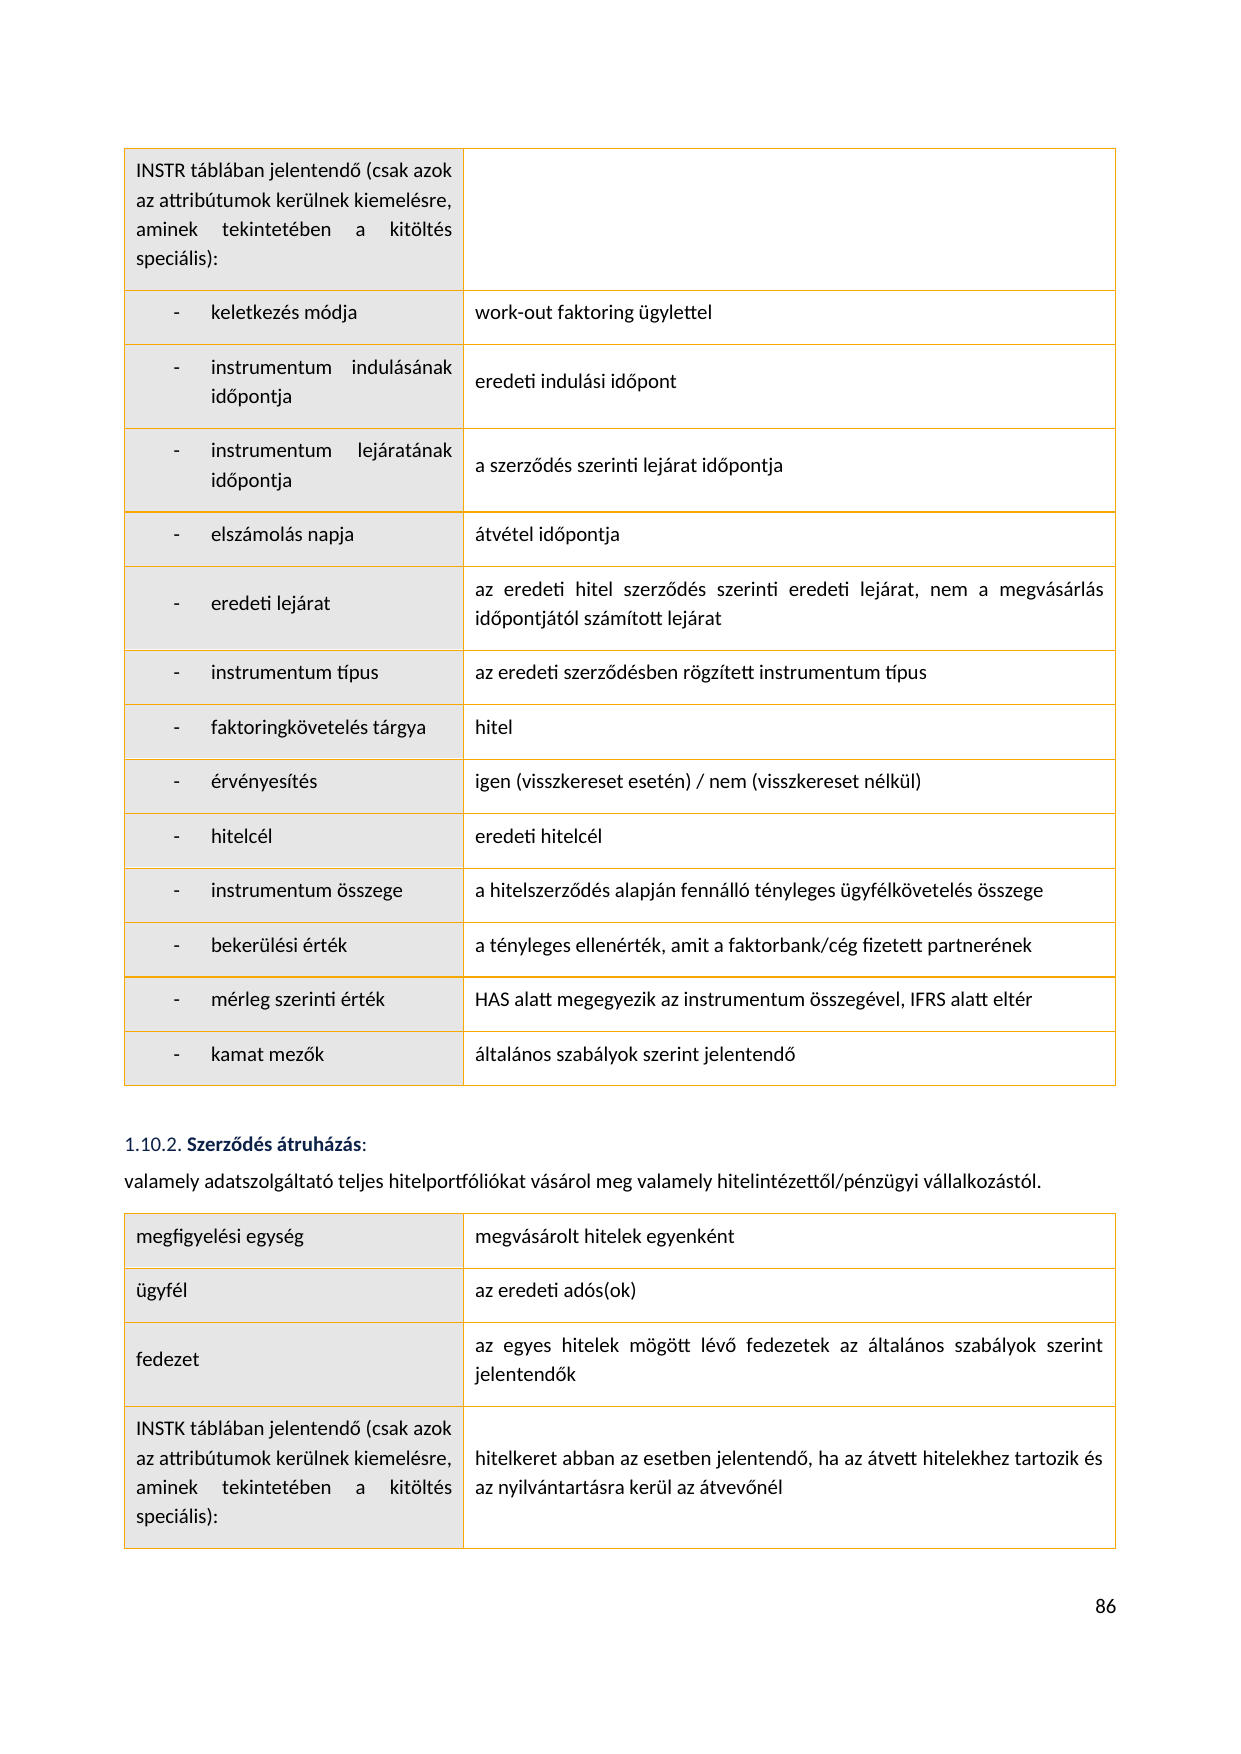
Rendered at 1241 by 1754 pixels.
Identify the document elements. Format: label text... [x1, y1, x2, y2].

text valamely adatszolgáltató teljes hitelportfóliókat vásárol meg valamely hitelintézettől/pénzügyi vállalkozástól. [124, 1168, 1116, 1194]
table_cell az eredeti szerződésben rögzített instrumentum típus [464, 651, 1115, 704]
table_cell érvényesítés [125, 760, 463, 813]
table_cell instrumentum összege [125, 869, 463, 922]
subtitle Szerződés átruházás: [124, 1131, 1116, 1157]
table_cell bekerülési érték [125, 923, 463, 976]
table_cell eredeti lejárat [125, 567, 463, 649]
table_cell eredeti indulási időpont [464, 345, 1115, 428]
table_cell a tényleges ellenérték, amit a faktorbank/cég fizetett partnerének [464, 923, 1115, 976]
table_cell igen (visszkereset esetén) / nem (visszkereset nélkül) [464, 760, 1115, 813]
table_cell INSTK táblában jelentendő (csak azok az attribútumok kerülnek kiemelésre, aminek tekintetében a kitöltés speciális): [125, 1407, 463, 1548]
table_cell HAS alatt megegyezik az instrumentum összegével, IFRS alatt eltér [464, 978, 1115, 1031]
table_cell ügyfél [125, 1269, 463, 1322]
table_cell általános szabályok szerint jelentendő [464, 1032, 1115, 1085]
table_cell [464, 149, 1115, 290]
table_cell fedezet [125, 1323, 463, 1406]
table_cell instrumentum lejáratának időpontja [125, 429, 463, 511]
table_cell az eredeti adós(ok) [464, 1269, 1115, 1322]
table_cell az eredeti hitel szerződés szerinti eredeti lejárat, nem a megvásárlás időpontjától számított lejárat [464, 567, 1115, 649]
table_cell elszámolás napja [125, 513, 463, 566]
table_header megvásárolt hitelek egyenként [464, 1214, 1115, 1267]
table_header megfigyelési egység [125, 1214, 463, 1267]
table_cell a szerződés szerinti lejárat időpontja [464, 429, 1115, 511]
table_cell a hitelszerződés alapján fennálló tényleges ügyfélkövetelés összege [464, 869, 1115, 922]
table_cell keletkezés módja [125, 291, 463, 344]
table_cell INSTR táblában jelentendő (csak azok az attribútumok kerülnek kiemelésre, aminek tekintetében a kitöltés speciális): [125, 149, 463, 290]
table_cell work-out faktoring ügylettel [464, 291, 1115, 344]
table_cell mérleg szerinti érték [125, 978, 463, 1031]
table_cell eredeti hitelcél [464, 814, 1115, 867]
table_cell hitel [464, 705, 1115, 758]
table_cell faktoringkövetelés tárgya [125, 705, 463, 758]
table_cell hitelcél [125, 814, 463, 867]
table_cell az egyes hitelek mögött lévő fedezetek az általános szabályok szerint jelentendők [464, 1323, 1115, 1406]
table_cell hitelkeret abban az esetben jelentendő, ha az átvett hitelekhez tartozik és az nyilvántartásra kerül az átvevőnél [464, 1407, 1115, 1548]
table_cell instrumentum indulásának időpontja [125, 345, 463, 428]
table_cell kamat mezők [125, 1032, 463, 1085]
table_cell átvétel időpontja [464, 513, 1115, 566]
table_cell instrumentum típus [125, 651, 463, 704]
